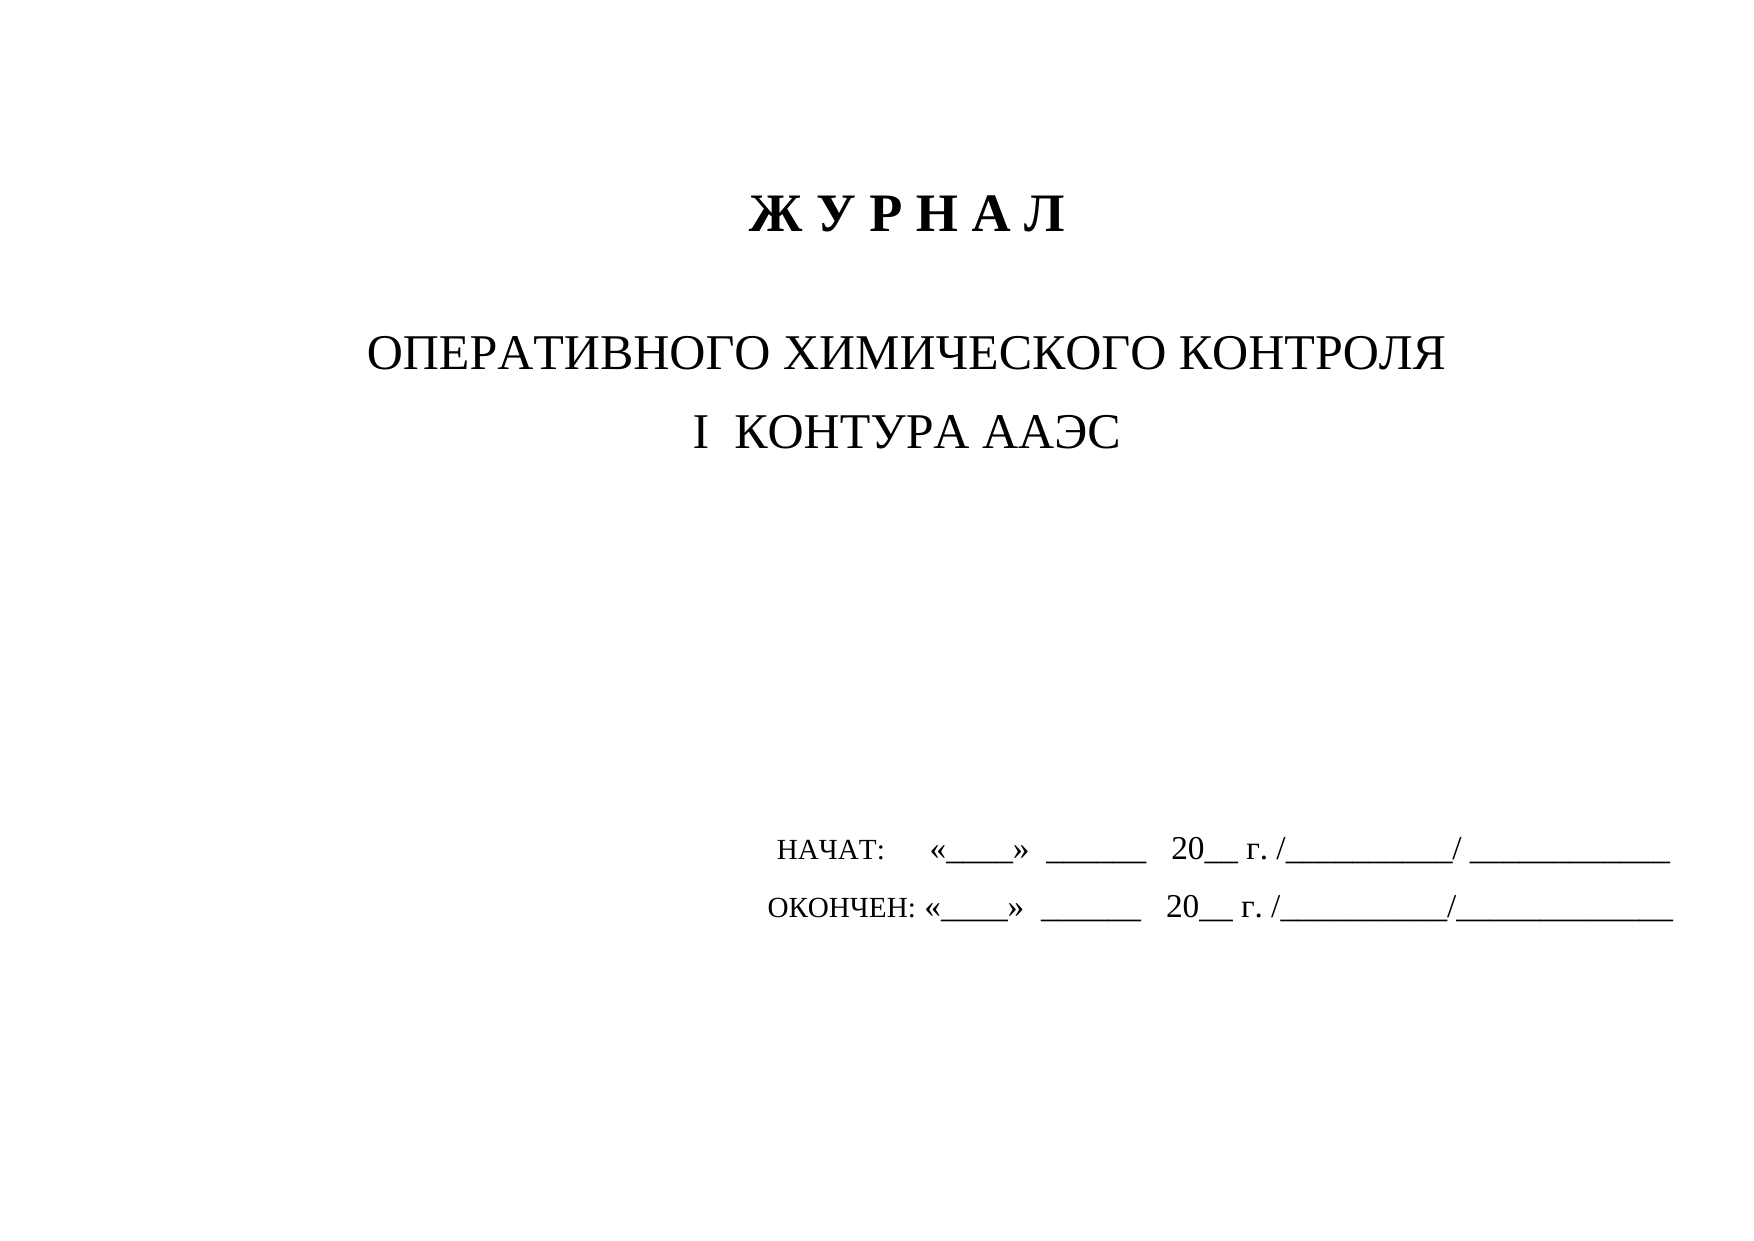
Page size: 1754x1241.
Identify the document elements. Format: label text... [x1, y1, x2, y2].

text I КОНТУРА ААЭС [118, 402, 1695, 459]
text НАЧАТ: «____» ______ 20__ г. /__________/ ____________ [118, 829, 1695, 867]
text ОКОНЧЕН: «____» ______ 20__ г. /__________/_____________ [118, 887, 1695, 925]
text ОПЕРАТИВНОГО ХИМИЧЕСКОГО КОНТРОЛЯ [118, 323, 1695, 381]
text Ж У Р Н А Л [118, 181, 1695, 243]
